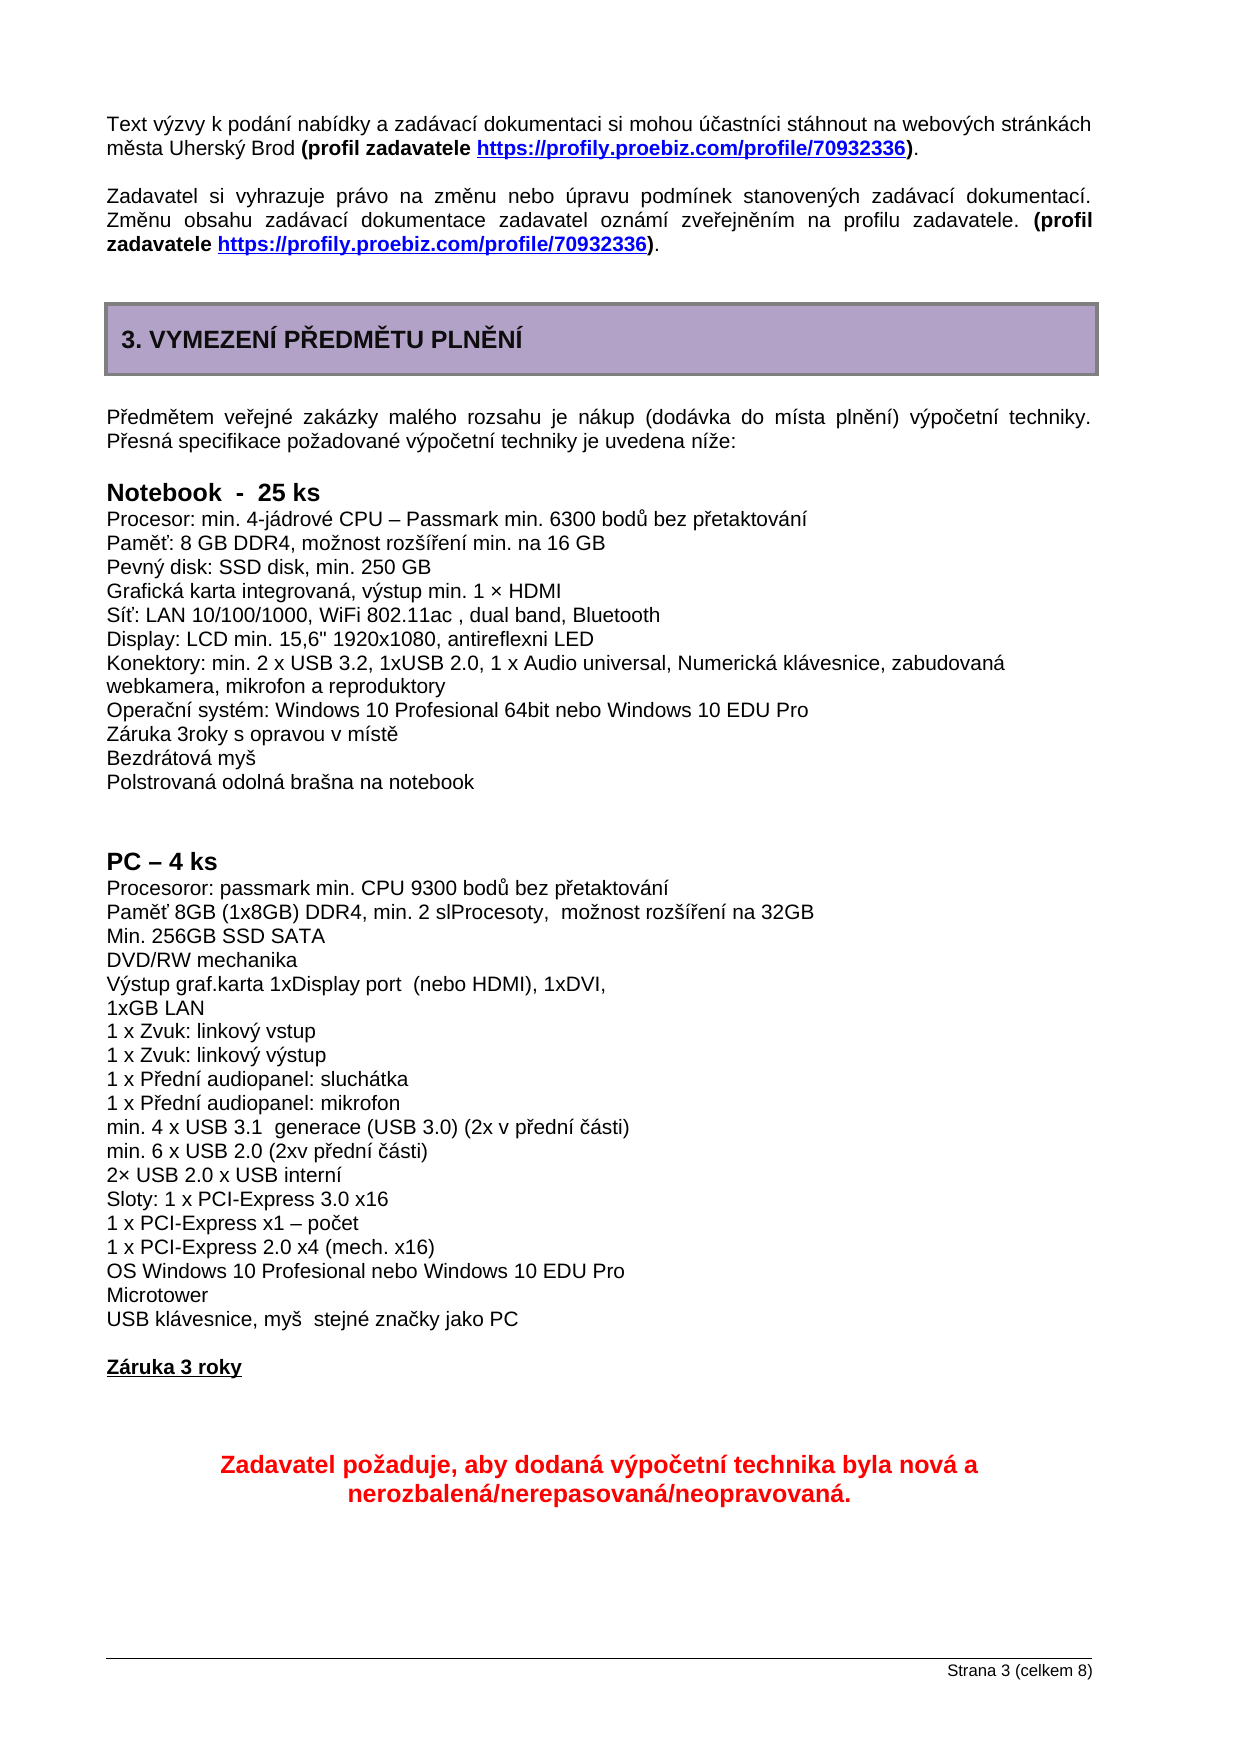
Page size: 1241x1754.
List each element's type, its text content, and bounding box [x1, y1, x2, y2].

text 1 x PCI-Express 2.0 x4 (mech. x16) [106, 1235, 1092, 1259]
text 1 x PCI-Express x1 – počet [106, 1211, 1092, 1235]
text Záruka 3roky s opravou v místě [106, 722, 1092, 746]
text 1 x Zvuk: linkový vstup 1 x Zvuk: linkový výstup 1 x Přední audiopanel: sluchátka 1 x Přední audiopanel: mikrofon min. 4 x USB 3.1 generace (USB 3.0) (2x v přední části) min. 6 x USB 2.0 (2xv přední části) 2× USB 2.0 x USB interní [106, 1019, 1092, 1187]
text Zadavatel si vyhrazuje právo na změnu nebo úpravu podmínek stanovených zadávací dokumentací. Změnu obsahu zadávací dokumentace zadavatel oznámí zveřejněním na profilu zadavatele. (profil zadavatele https://profily.proebiz.com/profile/70932336). [106, 184, 1092, 256]
text Bezdrátová myš [106, 746, 1092, 770]
text Záruka 3 roky [106, 1355, 1092, 1379]
text Zadavatel požaduje, aby dodaná výpočetní technika byla nová a nerozbalená/nerepasovaná/neopravovaná. [106, 1451, 1092, 1508]
text Min. 256GB SSD SATA [106, 923, 1092, 947]
text Polstrovaná odolná brašna na notebook [106, 770, 1092, 794]
text Sloty: 1 x PCI-Express 3.0 x16 [106, 1187, 1092, 1211]
text DVD/RW mechanika [106, 947, 1092, 971]
text Microtower [106, 1283, 1092, 1307]
text Paměť 8GB (1x8GB) DDR4, min. 2 slProcesoty, možnost rozšíření na 32GB [106, 899, 1092, 923]
text 1xGB LAN [106, 995, 1092, 1019]
text Notebook - 25 ks Procesor: min. 4-jádrové CPU – Passmark min. 6300 bodů bez přetaktování Paměť: 8 GB DDR4, možnost rozšíření min. na 16 GB Pevný disk: SSD disk, min. 250 GB Grafická karta integrovaná, výstup min. 1 × HDMI Síť: LAN 10/100/1000, WiFi 802.11ac , dual band, Bluetooth Display: LCD min. 15,6" 1920x1080, antireflexni LED Konektory: min. 2 x USB 3.2, 1xUSB 2.0, 1 x Audio universal, Numerická klávesnice, zabudovaná webkamera, mikrofon a reproduktory Operační systém: Windows 10 Profesional 64bit nebo Windows 10 EDU Pro [106, 478, 1092, 722]
text OS Windows 10 Profesional nebo Windows 10 EDU Pro [106, 1259, 1092, 1283]
text Předmětem veřejné zakázky malého rozsahu je nákup (dodávka do místa plnění) výpočetní techniky. Přesná specifikace požadované výpočetní techniky je uvedena níže: [106, 404, 1092, 452]
text PC – 4 ks [106, 847, 1092, 876]
text Procesoror: passmark min. CPU 9300 bodů bez přetaktování [106, 876, 1092, 899]
text Výstup graf.karta 1xDisplay port (nebo HDMI), 1xDVI, [106, 971, 1092, 995]
text USB klávesnice, myš stejné značky jako PC [106, 1307, 1092, 1331]
text Text výzvy k podání nabídky a zadávací dokumentaci si mohou účastníci stáhnout na webových stránkách města Uherský Brod (profil zadavatele https://profily.proebiz.com/profile/70932336). [106, 112, 1092, 160]
